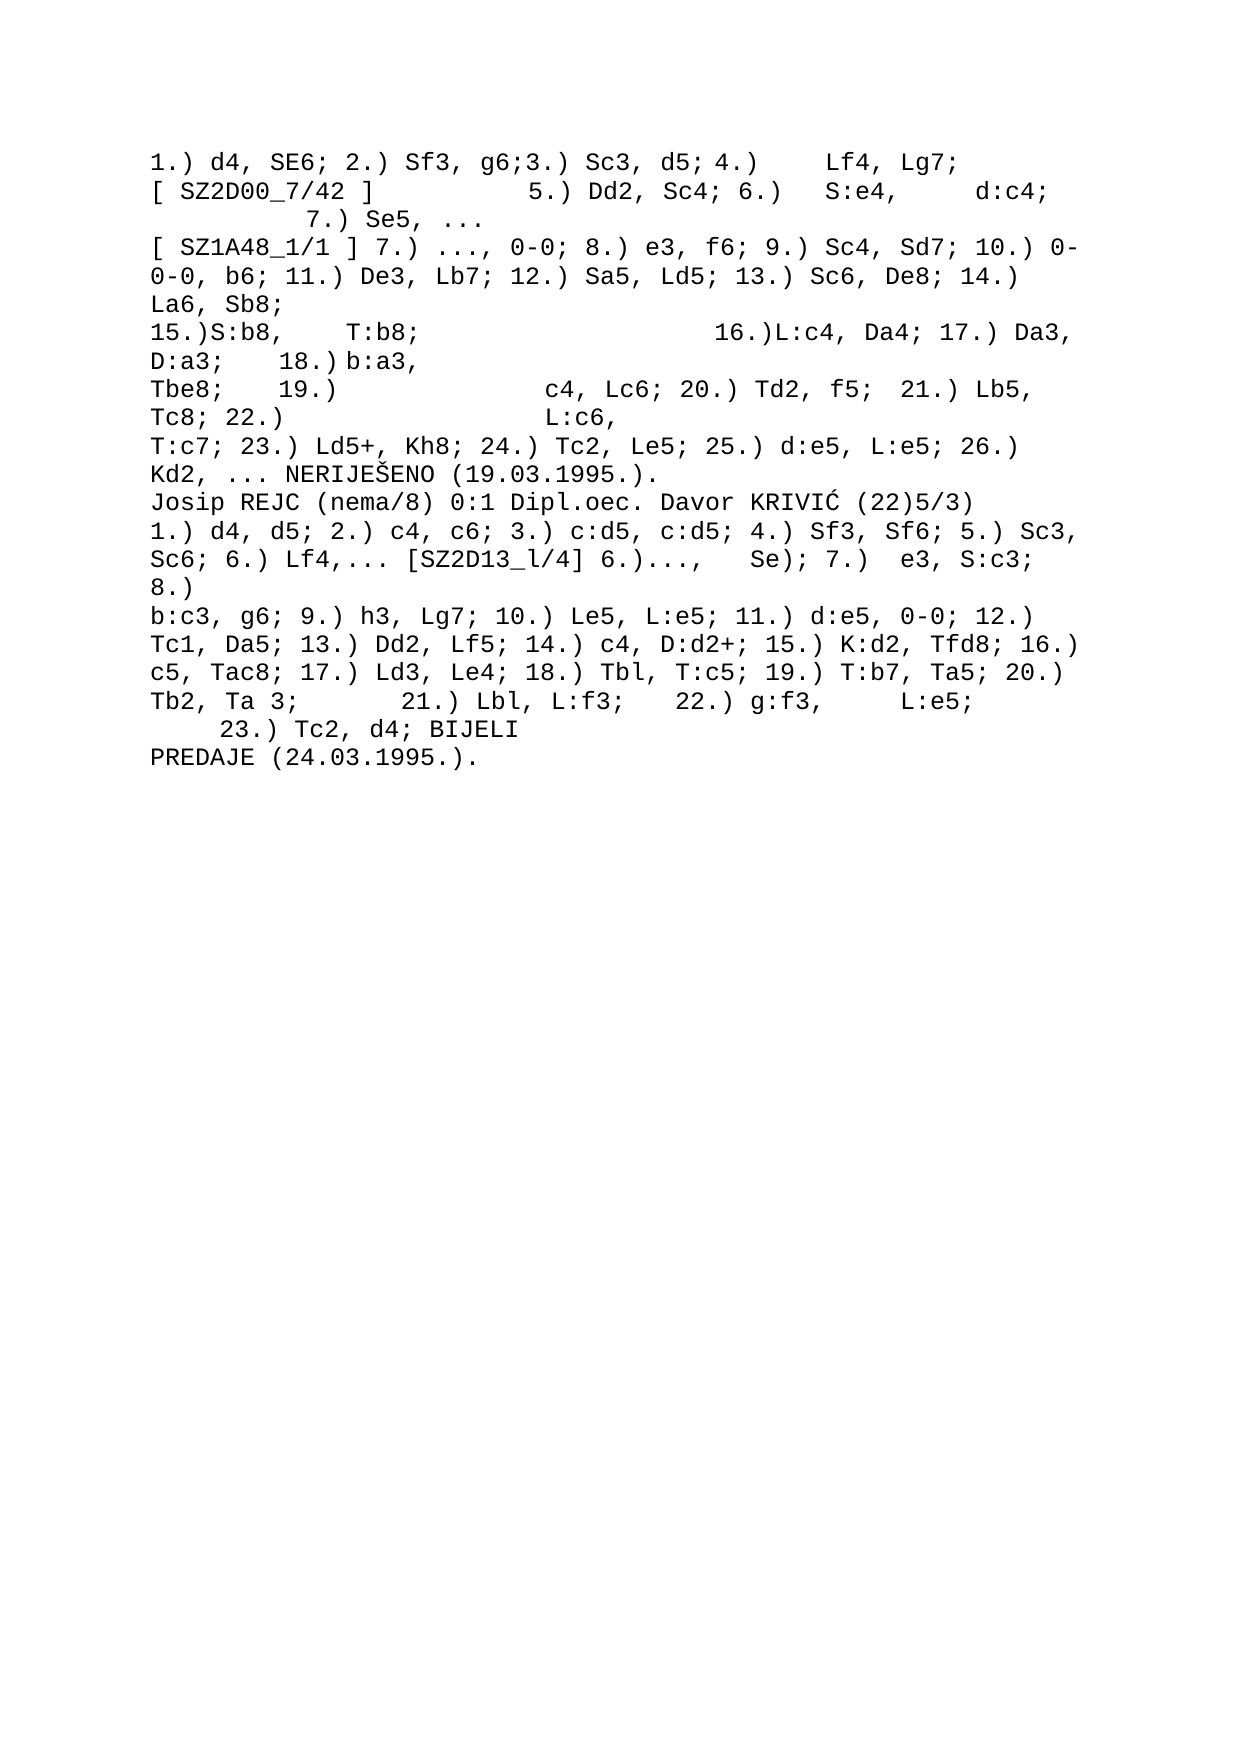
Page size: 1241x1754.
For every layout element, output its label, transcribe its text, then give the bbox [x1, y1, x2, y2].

text 15.) S:b8, T:b8; 16.) L:c4, Da4; 17.) Da3, D:a3; 18.) b:a3, [150, 320, 1090, 377]
text b:c3, g6; 9.) h3, Lg7; 10.) Le5, L:e5; 11.) d:e5, 0-0; 12.) Tc1, Da5; 13.) Dd2, Lf5; 14.) c4, D:d2+; 15.) K:d2, Tfd8; 16.) c5, Tac8; 17.) Ld3, Le4; 18.) Tbl, T:c5; 19.) T:b7, Ta5; 20.) Tb2, Ta 3; 21.) Lbl, L:f3; 22.) g:f3, L:e5; 23.) Tc2, d4; BIJELI [150, 603, 1090, 745]
text Josip REJC (nema/8) 0:1 Dipl.oec. Davor KRIVIĆ (22)5/3) [150, 490, 1090, 518]
text Tbe8; 19.) c4, Lc6; 20.) Td2, f5; 21.) Lb5, Tc8; 22.) L:c6, [150, 377, 1090, 433]
text PREDAJE (24.03.1995.). [150, 745, 1090, 773]
text 1.) d4, d5; 2.) c4, c6; 3.) c:d5, c:d5; 4.) Sf3, Sf6; 5.) Sc3, Sc6; 6.) Lf4, ... [SZ2D13_l/4] 6.) ..., Se); 7.) e3, S:c3; 8.) [150, 518, 1090, 603]
text [ SZ1A48_1/1 ] 7.) ..., 0-0; 8.) e3, f6; 9.) Sc4, Sd7; 10.) 0-0-0, b6; 11.) De3, Lb7; 12.) Sa5, Ld5; 13.) Sc6, De8; 14.) La6, Sb8; [150, 235, 1090, 320]
text [ SZ2D00_7/42 ] 5.) Dd2, Sc4; 6.) S:e4, d:c4; 7.) Se5, ... [150, 178, 1090, 235]
text T:c7; 23.) Ld5+, Kh8; 24.) Tc2, Le5; 25.) d:e5, L:e5; 26.) Kd2, ... NERIJEŠENO (19.03.1995.). [150, 433, 1090, 490]
text 1.) d4, SE6; 2.) Sf3, g6; 3.) Sc3, d5; 4.) Lf4, Lg7; [150, 150, 1090, 178]
